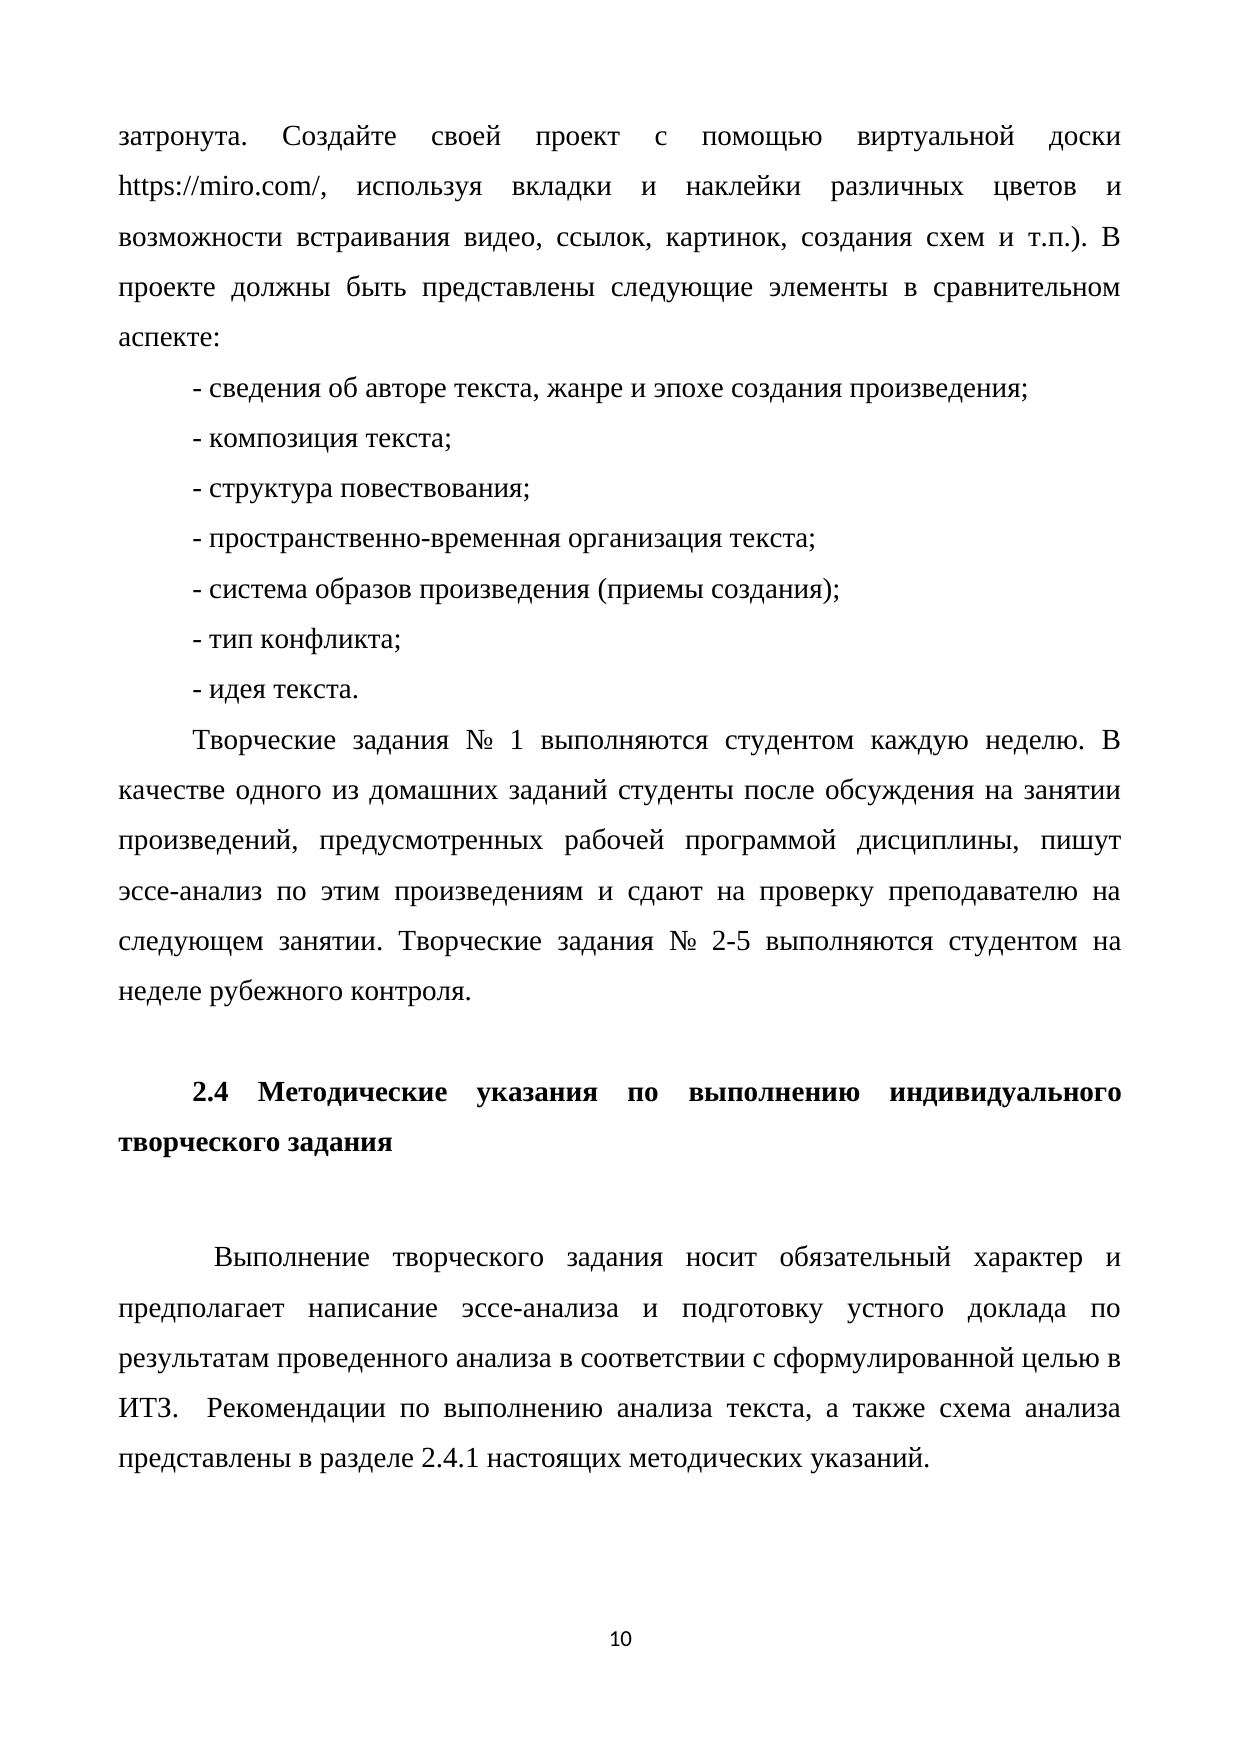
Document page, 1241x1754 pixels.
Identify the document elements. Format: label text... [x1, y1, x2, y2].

text - композиция текста; [118, 420, 1122, 453]
text Выполнение творческого задания носит обязательный характер и предполагает написание эссе-анализа и подготовку устного доклада по результатам проведенного анализа в соответствии с сформулированной целью в ИТЗ. Рекомендации по выполнению анализа текста, а также схема анализа представлены в разделе 2.4.1 настоящих методических указаний. [118, 1239, 1122, 1474]
text Творческие задания № 1 выполняются студентом каждую неделю. В качестве одного из домашних заданий студенты после обсуждения на занятии произведений, предусмотренных рабочей программой дисциплины, пишут эссе-анализ по этим произведениям и сдают на проверку преподавателю на следующем занятии. Творческие задания № 2-5 выполняются студентом на неделе рубежного контроля. [118, 722, 1122, 1007]
subtitle 2.4 Методические указания по выполнению индивидуального творческого задания [118, 1074, 1122, 1158]
text - идея текста. [118, 672, 1122, 705]
text - тип конфликта; [118, 621, 1122, 655]
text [118, 118, 1122, 353]
text - система образов произведения (приемы создания); [118, 571, 1122, 604]
text - пространственно-временная организация текста; [118, 521, 1122, 554]
text - структура повествования; [118, 470, 1122, 504]
text - сведения об авторе текста, жанре и эпохе создания произведения; [118, 370, 1122, 403]
